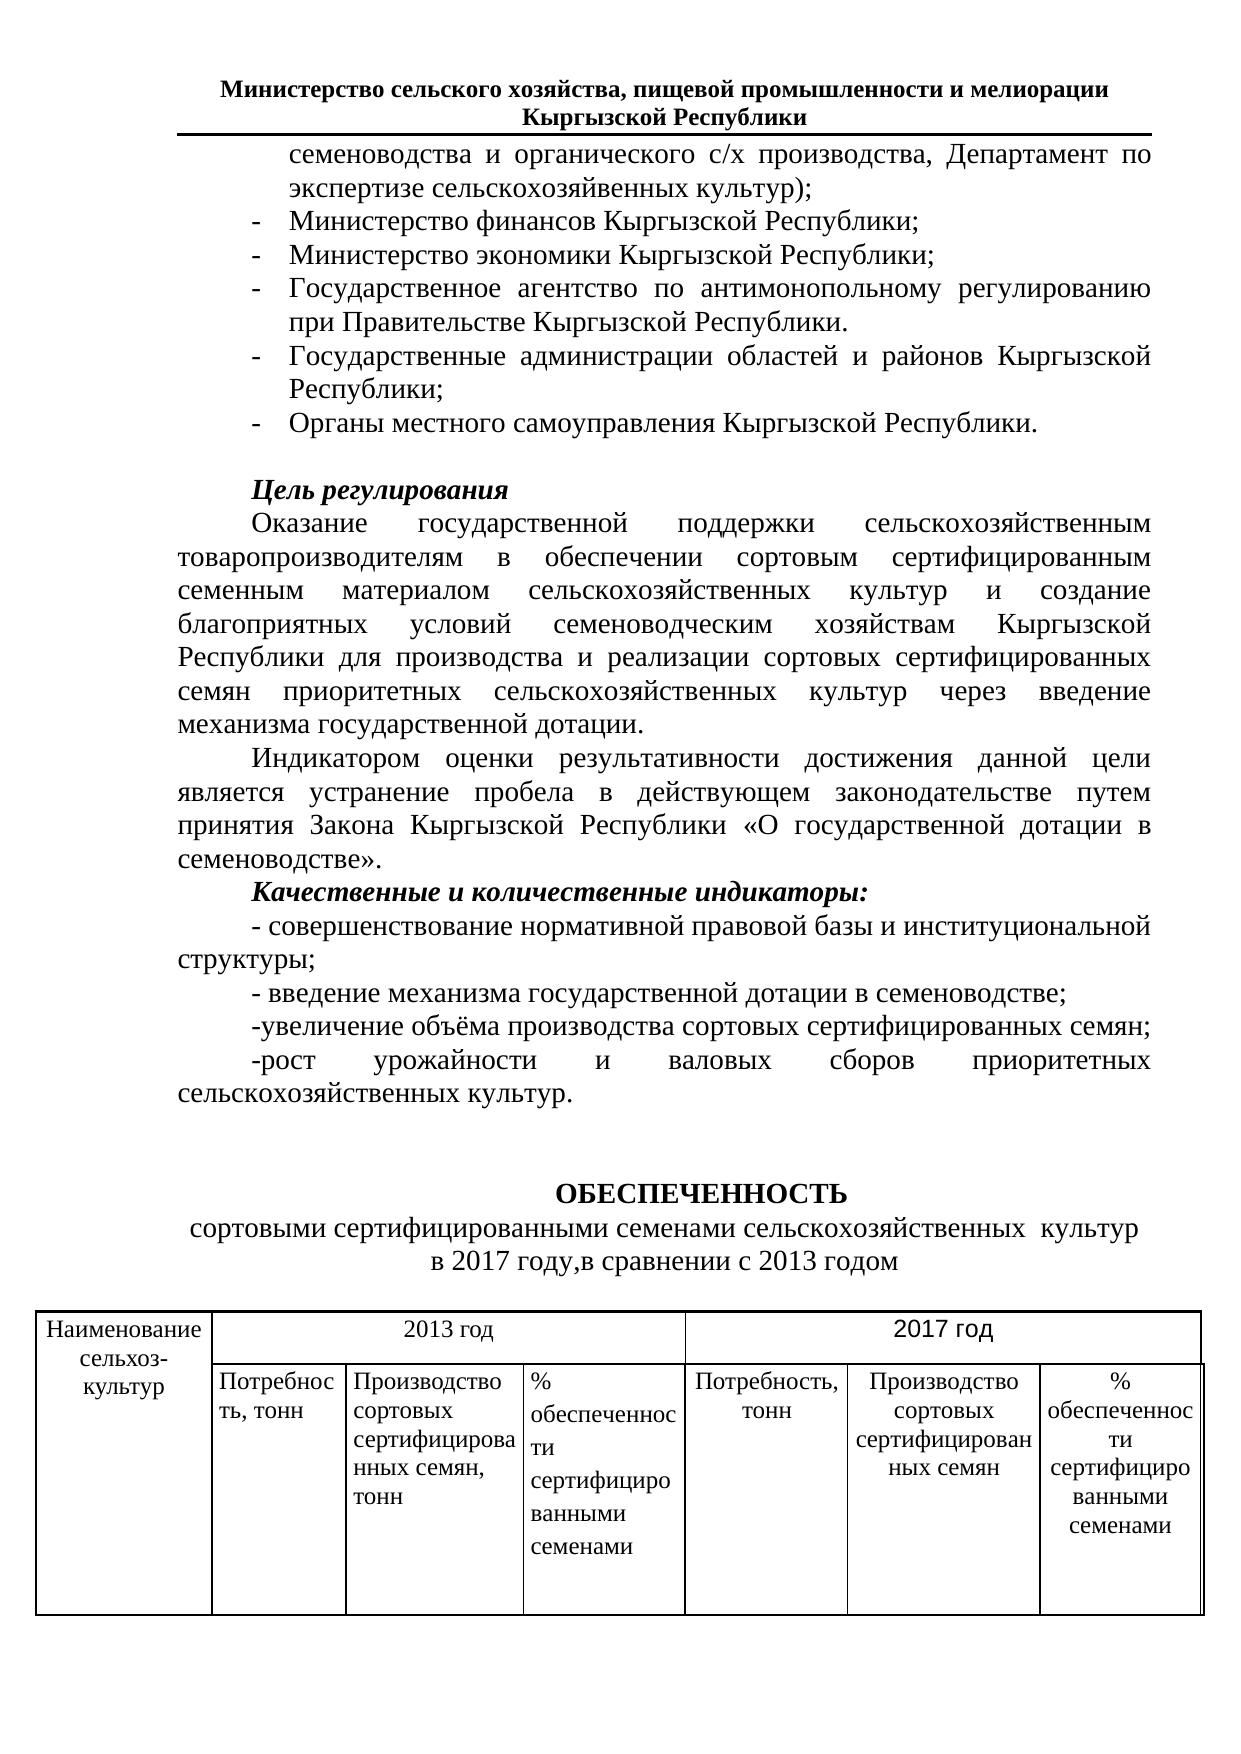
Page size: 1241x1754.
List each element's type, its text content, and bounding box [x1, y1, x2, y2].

table_cell Производство сортовых сертифицированных семян [848, 1365, 1039, 1614]
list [251, 136, 1152, 203]
text Цель регулирования [177, 472, 1152, 505]
table_cell % обеспеченности сертифицированными семенами [524, 1365, 684, 1614]
table_cell % обеспеченности сертифицированными семенами [1041, 1365, 1200, 1614]
table_header 2017 год [686, 1313, 1200, 1363]
text Качественные и количественные индикаторы: [177, 874, 1152, 908]
table_header Наименование сельхоз- культур [37, 1313, 211, 1614]
list Государственные администрации областей и районов Кыргызской Республики; [251, 338, 1152, 405]
text - совершенствование нормативной правовой базы и институциональной структуры; [177, 908, 1152, 975]
list Государственное агентство по антимонопольному регулированию при Правительстве Кыргызской Республики. [251, 271, 1152, 338]
list Министерство финансов Кыргызской Республики; [251, 203, 1152, 237]
table_cell Производство сортовых сертифицированных семян, тонн [347, 1365, 523, 1614]
table_cell Потребность, тонн [686, 1365, 847, 1614]
text ОБЕСПЕЧЕННОСТЬ сортовыми сертифицированными семенами сельскохозяйственных культур в 2017 году,в сравнении с 2013 годом [177, 1176, 1152, 1277]
table_cell Потребность, тонн [213, 1365, 345, 1614]
text -рост урожайности и валовых сборов приоритетных сельскохозяйственных культур. [177, 1042, 1152, 1109]
text Оказание государственной поддержки сельскохозяйственным товаропроизводителям в обеспечении сортовым сертифицированным семенным материалом сельскохозяйственных культур и создание благоприятных условий семеноводческим хозяйствам Кыргызской Республики для производства и реализации сортовых сертифицированных семян приоритетных сельскохозяйственных культур через введение механизма государственной дотации. [177, 505, 1152, 740]
list Министерство экономики Кыргызской Республики; [251, 237, 1152, 271]
text -увеличение объёма производства сортовых сертифицированных семян; [177, 1008, 1152, 1042]
text - введение механизма государственной дотации в семеноводстве; [177, 975, 1152, 1008]
text Индикатором оценки результативности достижения данной цели является устранение пробела в действующем законодательстве путем принятия Закона Кыргызской Республики «О государственной дотации в семеноводстве». [177, 740, 1152, 874]
list Органы местного самоуправления Кыргызской Республики. [251, 405, 1152, 438]
table_header 2013 год [213, 1313, 685, 1363]
